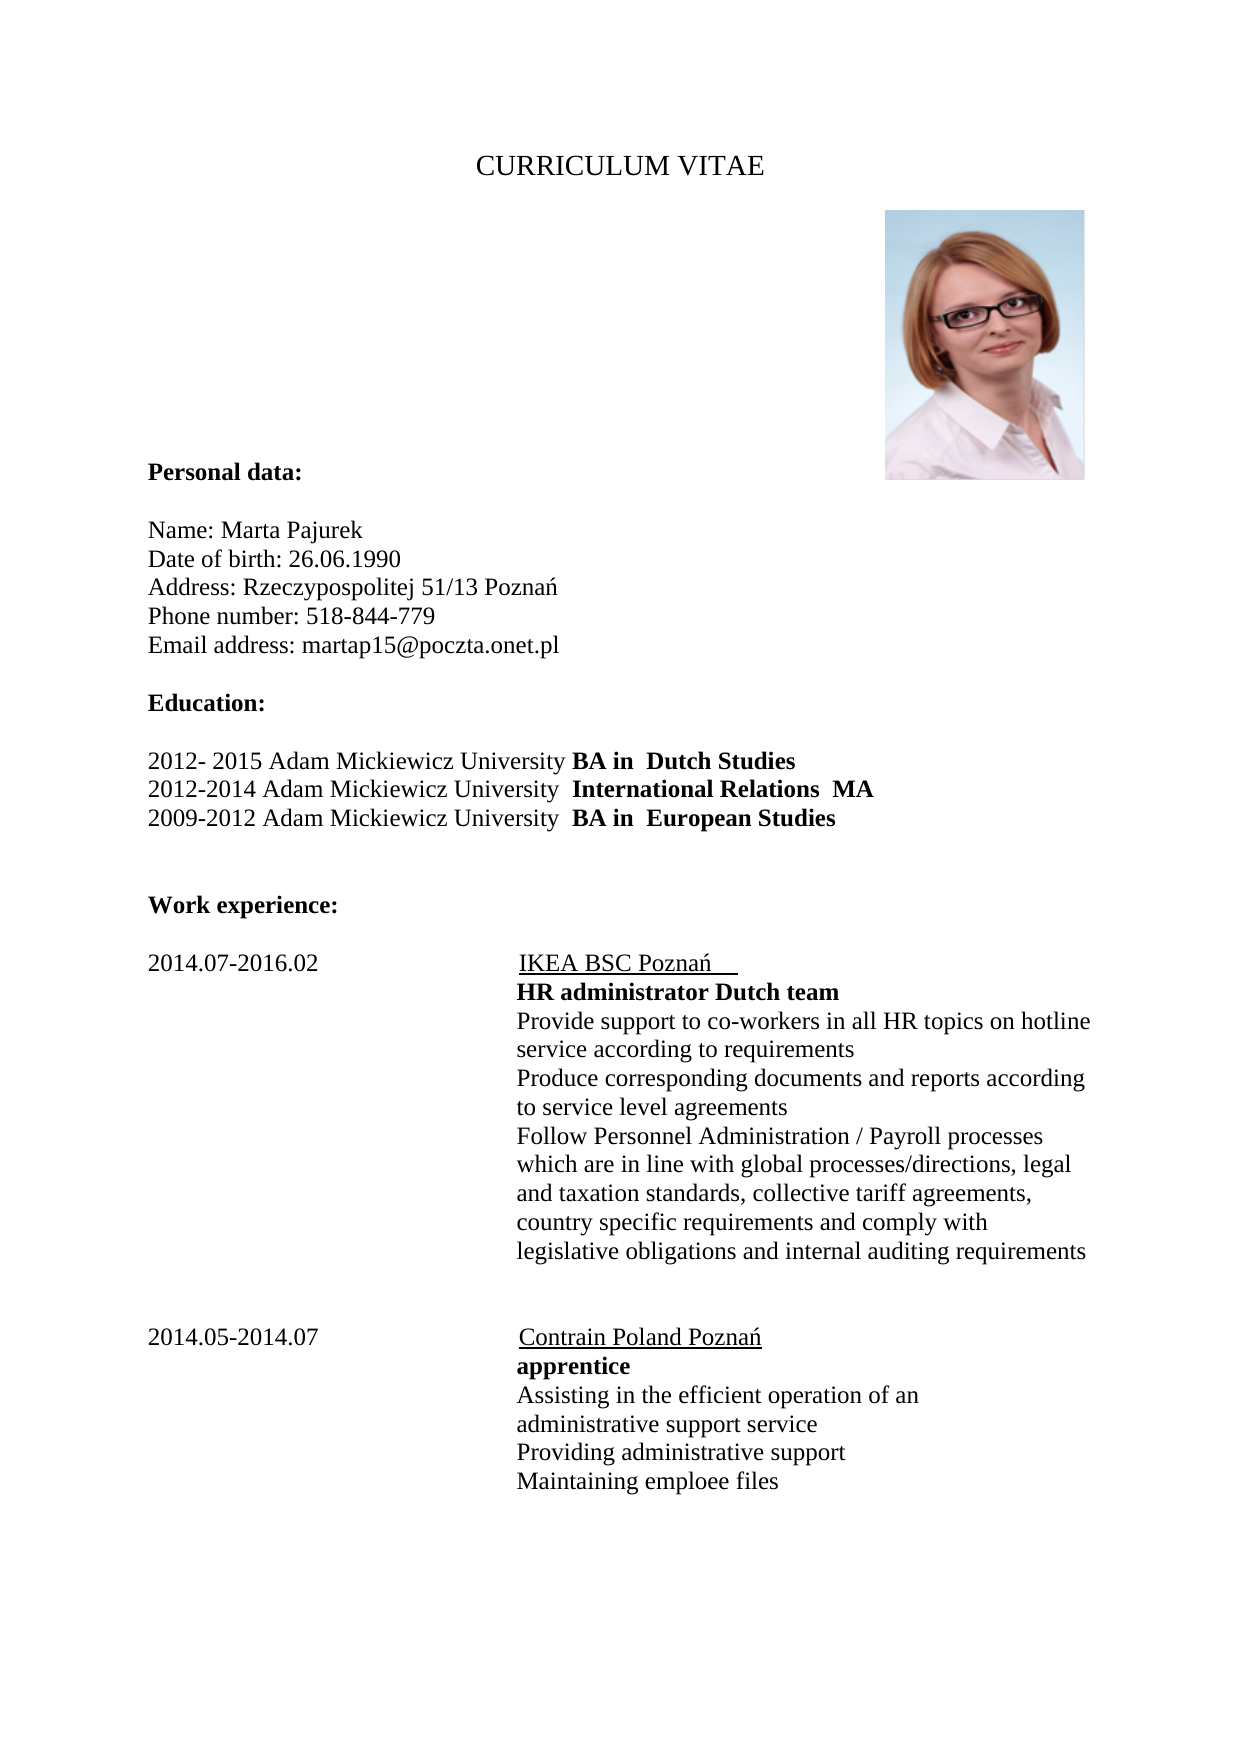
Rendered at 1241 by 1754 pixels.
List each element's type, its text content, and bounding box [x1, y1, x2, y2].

picture [885, 210, 1085, 481]
text Work experience: [148, 890, 1093, 919]
text Personal data: [148, 210, 1093, 486]
text Name: Marta Pajurek Date of birth: 26.06.1990 Address: Rzeczypospolitej 51/13 Poznań Phone number: 518-844-779 Email address: martap15@poczta.onet.pl [148, 515, 1093, 659]
text CURRICULUM VITAE [148, 148, 1093, 181]
text 2012- 2015 Adam Mickiewicz University BA in Dutch Studies 2012-2014 Adam Mickiewicz University International Relations MA 2009-2012 Adam Mickiewicz University BA in European Studies [148, 746, 1093, 832]
text Education: [148, 688, 1093, 717]
text 2014.07-2016.02 IKEA BSC Poznań HR administrator Dutch team Provide support to co-workers in all HR topics on hotline service according to requirements Produce corresponding documents and reports according to service level agreements Follow Personnel Administration / Payroll processes which are in line with global processes/directions, legal and taxation standards, collective tariff agreements, country specific requirements and comply with legislative obligations and internal auditing requirements [148, 948, 1093, 1293]
text 2014.05-2014.07 Contrain Poland Poznań apprentice Assisting in the efficient operation of an administrative support service Providing administrative support Maintaining emploee files [148, 1322, 1093, 1495]
